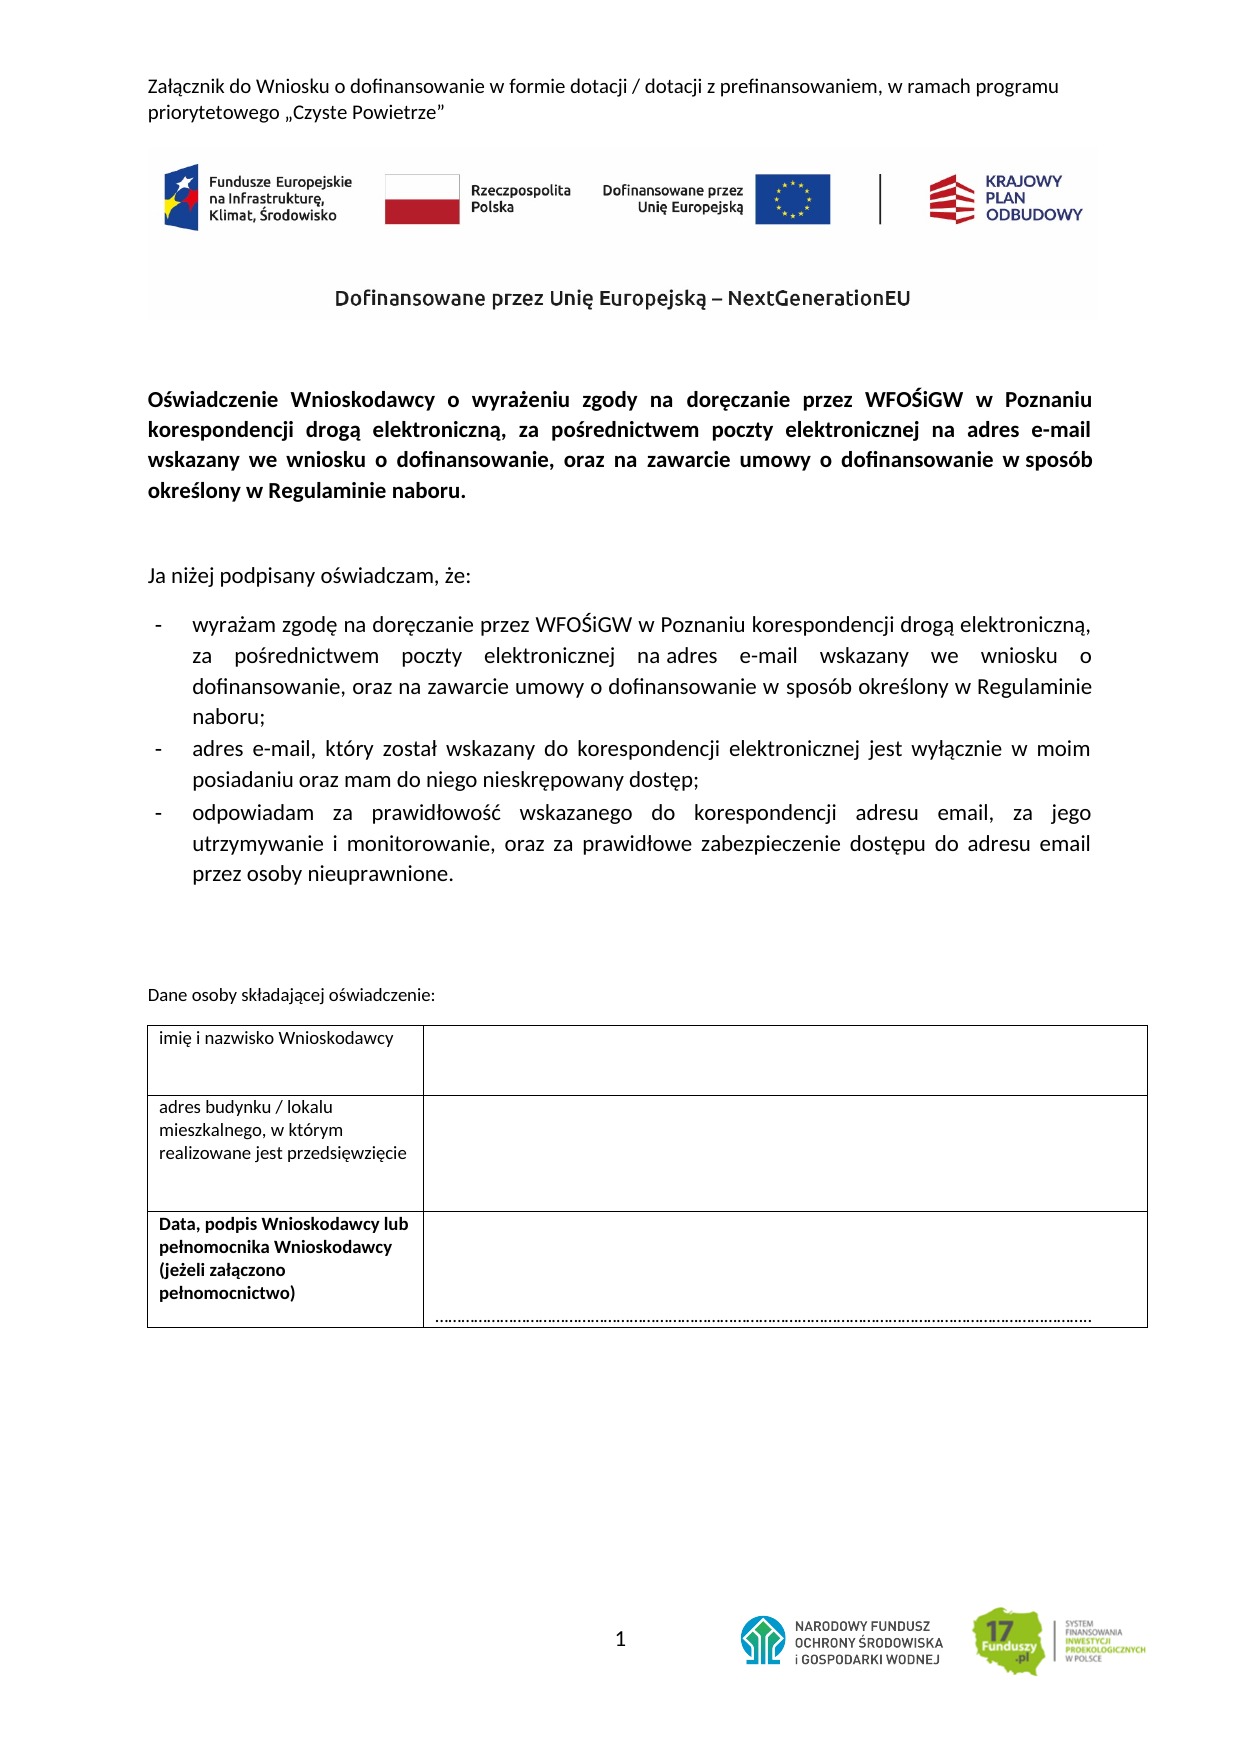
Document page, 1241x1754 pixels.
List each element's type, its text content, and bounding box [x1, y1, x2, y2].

table_cell …………………………………………………………………………………………………………………………………….. [424, 1212, 1147, 1327]
text Oświadczenie Wnioskodawcy o wyrażeniu zgody na doręczanie przez WFOŚiGW w Poznaniu korespondencji drogą elektroniczną, za pośrednictwem poczty elektronicznej na adres e-mail wskazany we wniosku o dofinansowanie, oraz na zawarcie umowy o dofinansowanie w sposób określony w Regulaminie naboru. [148, 385, 1093, 504]
table_cell adres budynku / lokalu mieszkalnego, w którym realizowane jest przedsięwzięcie [148, 1096, 423, 1211]
list odpowiadam za prawidłowość wskazanego do korespondencji adresu email, za jego utrzymywanie i monitorowanie, oraz za prawidłowe zabezpieczenie dostępu do adresu email przez osoby nieuprawnione. [154, 796, 1093, 887]
list adres e-mail, który został wskazany do korespondencji elektronicznej jest wyłącznie w moim posiadaniu oraz mam do niego nieskrępowany dostęp; [154, 732, 1093, 794]
text Ja niżej podpisany oświadczam, że: [148, 561, 1093, 589]
table_header imię i nazwisko Wnioskodawcy [148, 1026, 423, 1094]
table_header [424, 1026, 1147, 1094]
text Dane osoby składającej oświadczenie: [148, 983, 1093, 1006]
table_cell Data, podpis Wnioskodawcy lub pełnomocnika Wnioskodawcy (jeżeli załączono pełnomocnictwo) [148, 1212, 423, 1327]
table_cell [424, 1096, 1147, 1211]
picture [147, 147, 1098, 320]
list wyrażam zgodę na doręczanie przez WFOŚiGW w Poznaniu korespondencji drogą elektroniczną, za pośrednictwem poczty elektronicznej na adres e-mail wskazany we wniosku o dofinansowanie, oraz na zawarcie umowy o dofinansowanie w sposób określony w Regulaminie naboru; [154, 608, 1093, 730]
picture [707, 1605, 1146, 1679]
